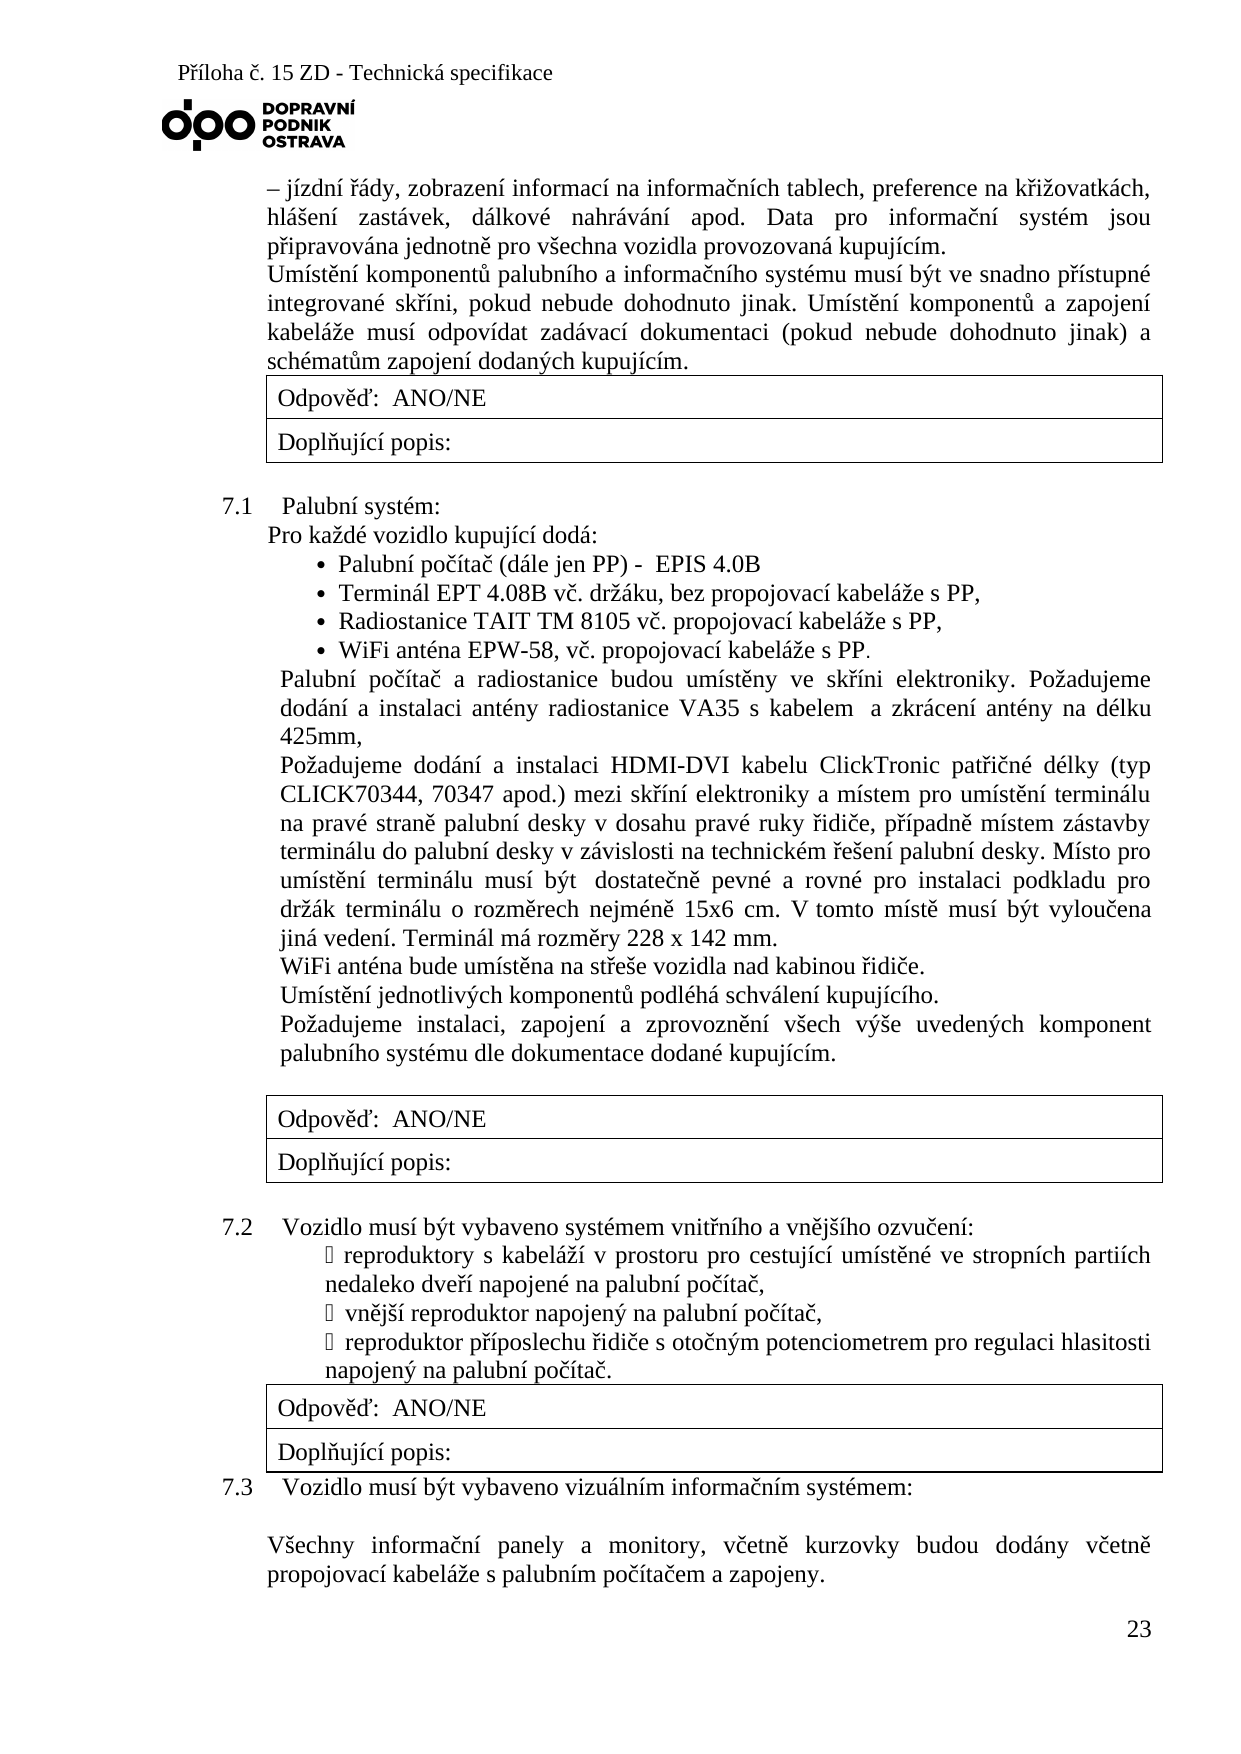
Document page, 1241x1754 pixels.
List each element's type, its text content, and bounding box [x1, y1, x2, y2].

text Všechny informační panely a monitory, včetně kurzovky budou dodány včetně propojovací kabeláže s palubním počítačem a zapojeny. [267, 1530, 1152, 1587]
list Palubní systém: [222, 491, 1152, 520]
text  vnější reproduktor napojený na palubní počítač, [252, 1298, 1152, 1327]
list  Palubní počítač (dále jen PP) - EPIS 4.0B [317, 549, 1152, 578]
text Pro každé vozidlo kupující dodá: [236, 520, 1152, 549]
table_header Odpověď: ANO/NE [267, 1096, 1162, 1138]
table_cell Doplňující popis: [267, 1139, 1162, 1182]
text Umístění jednotlivých komponentů podléhá schválení kupujícího. [206, 980, 1152, 1009]
table_cell Doplňující popis: [267, 419, 1162, 462]
text Palubní počítač a radiostanice budou umístěny ve skříni elektroniky. Požadujeme dodání a instalaci antény radiostanice VA35 s kabelem a zkrácení antény na délku 425mm, [280, 664, 1152, 750]
list  Terminál EPT 4.08B vč. držáku, bez propojovací kabeláže s PP, [317, 578, 1152, 606]
text Požadujeme dodání a instalaci HDMI-DVI kabelu ClickTronic patřičné délky (typ CLICK70344, 70347 apod.) mezi skříní elektroniky a místem pro umístění terminálu na pravé straně palubní desky v dosahu pravé ruky řidiče, případně místem zástavby terminálu do palubní desky v závislosti na technickém řešení palubní desky. Místo pro umístění terminálu musí být dostatečně pevné a rovné pro instalaci podkladu pro držák terminálu o rozměrech nejméně 15x6 cm. V tomto místě musí být vyloučena jiná vedení. Terminál má rozměry 228 x 142 mm. [280, 750, 1152, 951]
table_cell Doplňující popis: [267, 1429, 1162, 1471]
picture [162, 99, 356, 151]
text Umístění komponentů palubního a informačního systému musí být ve snadno přístupné integrované skříni, pokud nebude dohodnuto jinak. Umístění komponentů a zapojení kabeláže musí odpovídat zadávací dokumentaci (pokud nebude dohodnuto jinak) a schématům zapojení dodaných kupujícím. [267, 259, 1152, 374]
text WiFi anténa bude umístěna na střeše vozidla nad kabinou řidiče. [206, 951, 1152, 980]
list  WiFi anténa EPW-58, vč. propojovací kabeláže s PP. [317, 635, 1152, 664]
table_header Odpověď: ANO/NE [267, 376, 1162, 418]
text Požadujeme instalaci, zapojení a zprovoznění všech výše uvedených komponent palubního systému dle dokumentace dodané kupujícím. [280, 1009, 1152, 1066]
table_header Odpověď: ANO/NE [267, 1385, 1162, 1428]
list Vozidlo musí být vybaveno vizuálním informačním systémem: [222, 1472, 1152, 1501]
list  Radiostanice TAIT TM 8105 vč. propojovací kabeláže s PP, [317, 606, 1152, 635]
list Vozidlo musí být vybaveno systémem vnitřního a vnějšího ozvučení: [222, 1212, 1152, 1241]
text  reproduktor příposlechu řidiče s otočným potenciometrem pro regulaci hlasitosti napojený na palubní počítač. [325, 1327, 1152, 1384]
text  reproduktory s kabeláží v prostoru pro cestující umístěné ve stropních partiích nedaleko dveří napojené na palubní počítač, [325, 1241, 1152, 1298]
